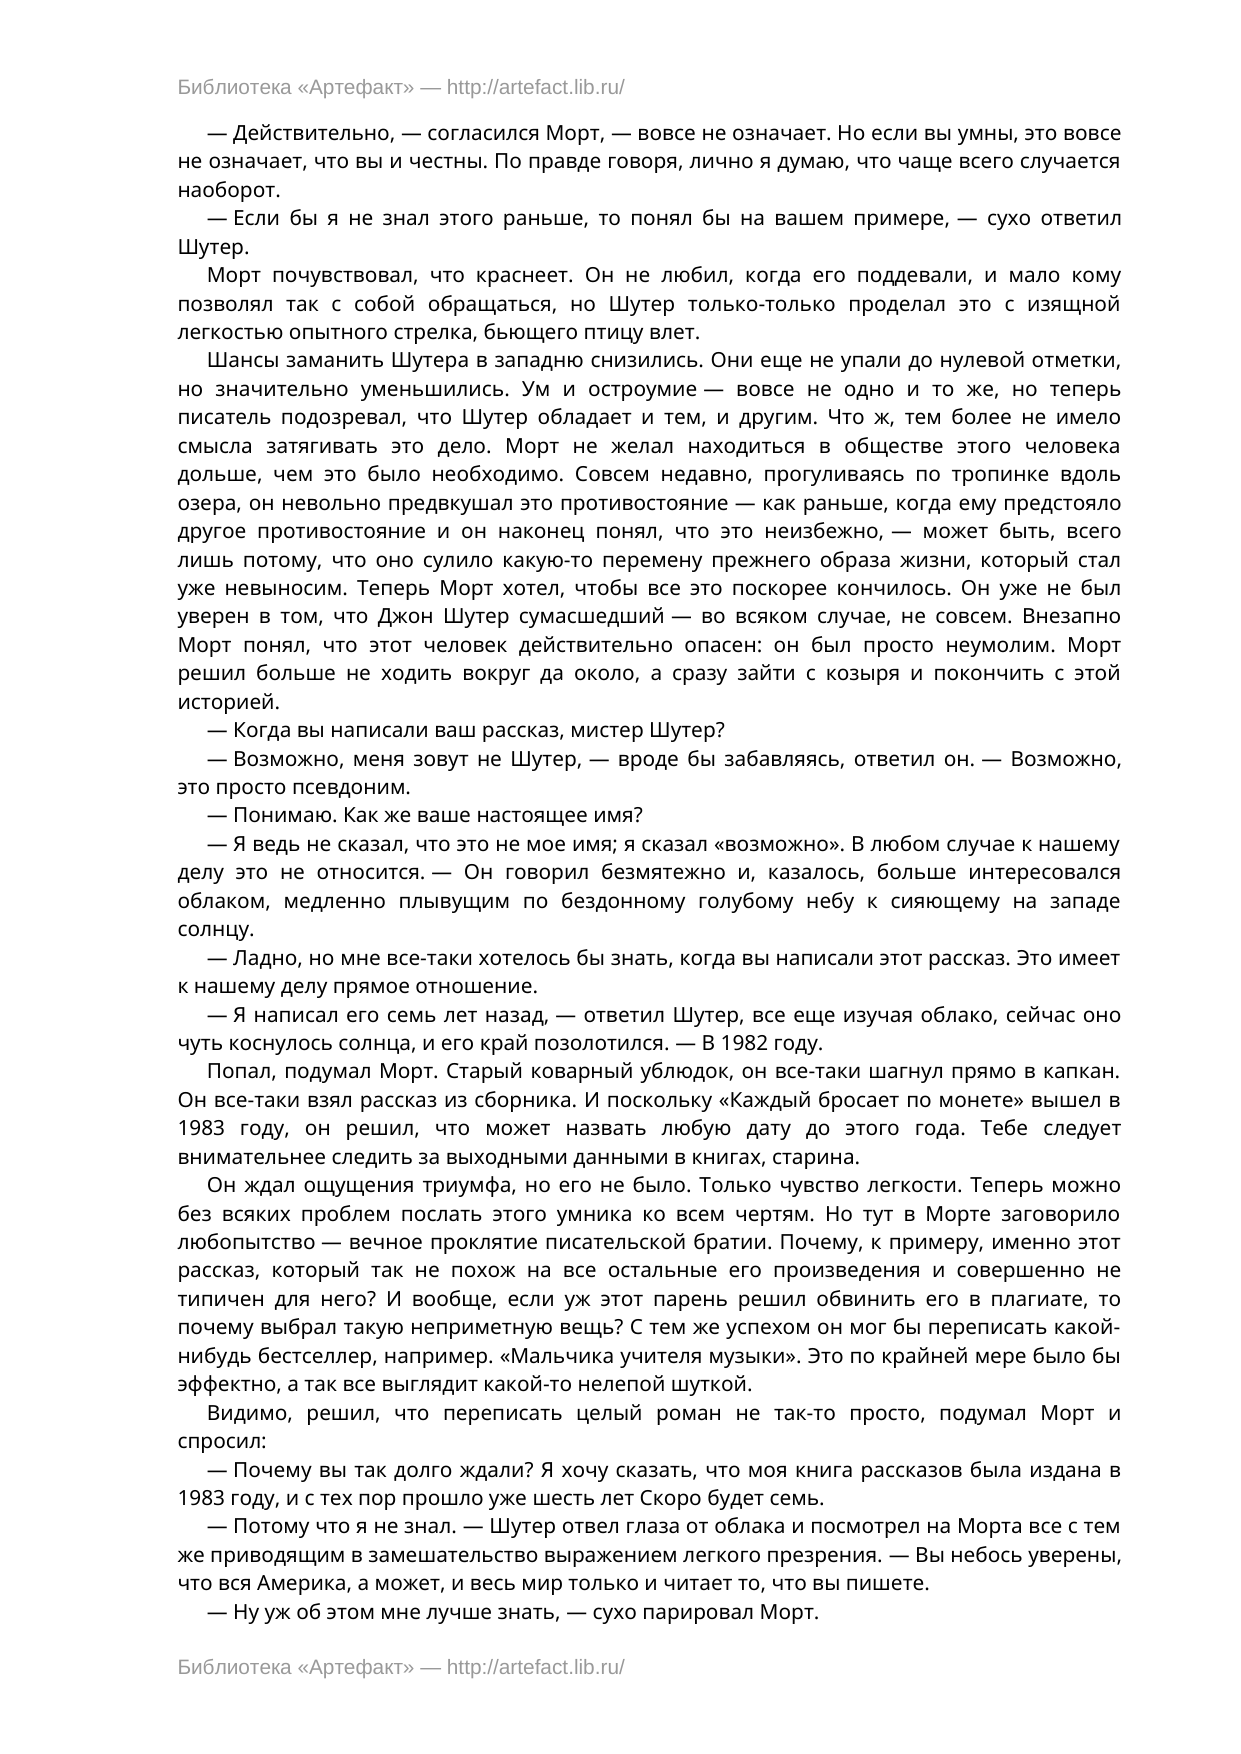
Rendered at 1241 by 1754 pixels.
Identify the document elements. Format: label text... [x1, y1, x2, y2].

text Видимо, решил, что переписать целый роман не так-то просто, подумал Морт и спросил: [177, 1398, 1122, 1455]
text — Почему вы так долго ждали? Я хочу сказать, что моя книга рассказов была издана в 1983 году, и с тех пор прошло уже шесть лет Скоро будет семь. [177, 1455, 1122, 1512]
text — Я написал его семь лет назад, — ответил Шутер, все еще изучая облако, сейчас оно чуть коснулось солнца, и его край позолотился. — В 1982 году. [177, 1000, 1122, 1057]
text Попал, подумал Морт. Старый коварный ублюдок, он все-таки шагнул прямо в капкан. Он все-таки взял рассказ из сборника. И поскольку «Каждый бросает по монете» вышел в 1983 году, он решил, что может назвать любую дату до этого года. Тебе следует внимательнее следить за выходными данными в книгах, старина. [177, 1057, 1122, 1170]
text — Ладно, но мне все-таки хотелось бы знать, когда вы написали этот рассказ. Это имеет к нашему делу прямое отношение. [177, 943, 1122, 1000]
text — Если бы я не знал этого раньше, то понял бы на вашем примере, — сухо ответил Шутер. [177, 203, 1122, 260]
text — Возможно, меня зовут не Шутер, — вроде бы забавляясь, ответил он. — Возможно, это просто псевдоним. [177, 744, 1122, 801]
text Он ждал ощущения триумфа, но его не было. Только чувство легкости. Теперь можно без всяких проблем послать этого умника ко всем чертям. Но тут в Морте заговорило любопытство — вечное проклятие писательской братии. Почему, к примеру, именно этот рассказ, который так не похож на все остальные его произведения и совершенно не типичен для него? И вообще, если уж этот парень решил обвинить его в плагиате, то почему выбрал такую неприметную вещь? С тем же успехом он мог бы переписать какой-нибудь бестселлер, например. «Мальчика учителя музыки». Это по крайней мере было бы эффектно, а так все выглядит какой-то нелепой шуткой. [177, 1170, 1122, 1398]
text — Когда вы написали ваш рассказ, мистер Шутер? [177, 715, 1122, 744]
text — Ну уж об этом мне лучше знать, — сухо парировал Морт. [177, 1597, 1122, 1625]
text Морт почувствовал, что краснеет. Он не любил, когда его поддевали, и мало кому позволял так с собой обращаться, но Шутер только-только проделал это с изящной легкостью опытного стрелка, бьющего птицу влет. [177, 260, 1122, 346]
text — Я ведь не сказал, что это не мое имя; я сказал «возможно». В любом случае к нашему делу это не относится. — Он говорил безмятежно и, казалось, больше интересовался облаком, медленно плывущим по бездонному голубому небу к сияющему на западе солнцу. [177, 829, 1122, 943]
text — Потому что я не знал. — Шутер отвел глаза от облака и посмотрел на Морта все с тем же приводящим в замешательство выражением легкого презрения. — Вы небось уверены, что вся Америка, а может, и весь мир только и читает то, что вы пишете. [177, 1512, 1122, 1597]
text Шансы заманить Шутера в западню снизились. Они еще не упали до нулевой отметки, но значительно уменьшились. Ум и остроумие — вовсе не одно и то же, но теперь писатель подозревал, что Шутер обладает и тем, и другим. Что ж, тем более не имело смысла затягивать это дело. Морт не желал находиться в обществе этого человека дольше, чем это было необходимо. Совсем недавно, прогуливаясь по тропинке вдоль озера, он невольно предвкушал это противостояние — как раньше, когда ему предстояло другое противостояние и он наконец понял, что это неизбежно, — может быть, всего лишь потому, что оно сулило какую-то перемену прежнего образа жизни, который стал уже невыносим. Теперь Морт хотел, чтобы все это поскорее кончилось. Он уже не был уверен в том, что Джон Шутер сумасшедший — во всяком случае, не совсем. Внезапно Морт понял, что этот человек действительно опасен: он был просто неумолим. Морт решил больше не ходить вокруг да около, а сразу зайти с козыря и покончить с этой историей. [177, 346, 1122, 715]
text — Действительно, — согласился Морт, — вовсе не означает. Но если вы умны, это вовсе не означает, что вы и честны. По правде говоря, лично я думаю, что чаще всего случается наоборот. [177, 118, 1122, 203]
text — Понимаю. Как же ваше настоящее имя? [177, 801, 1122, 829]
